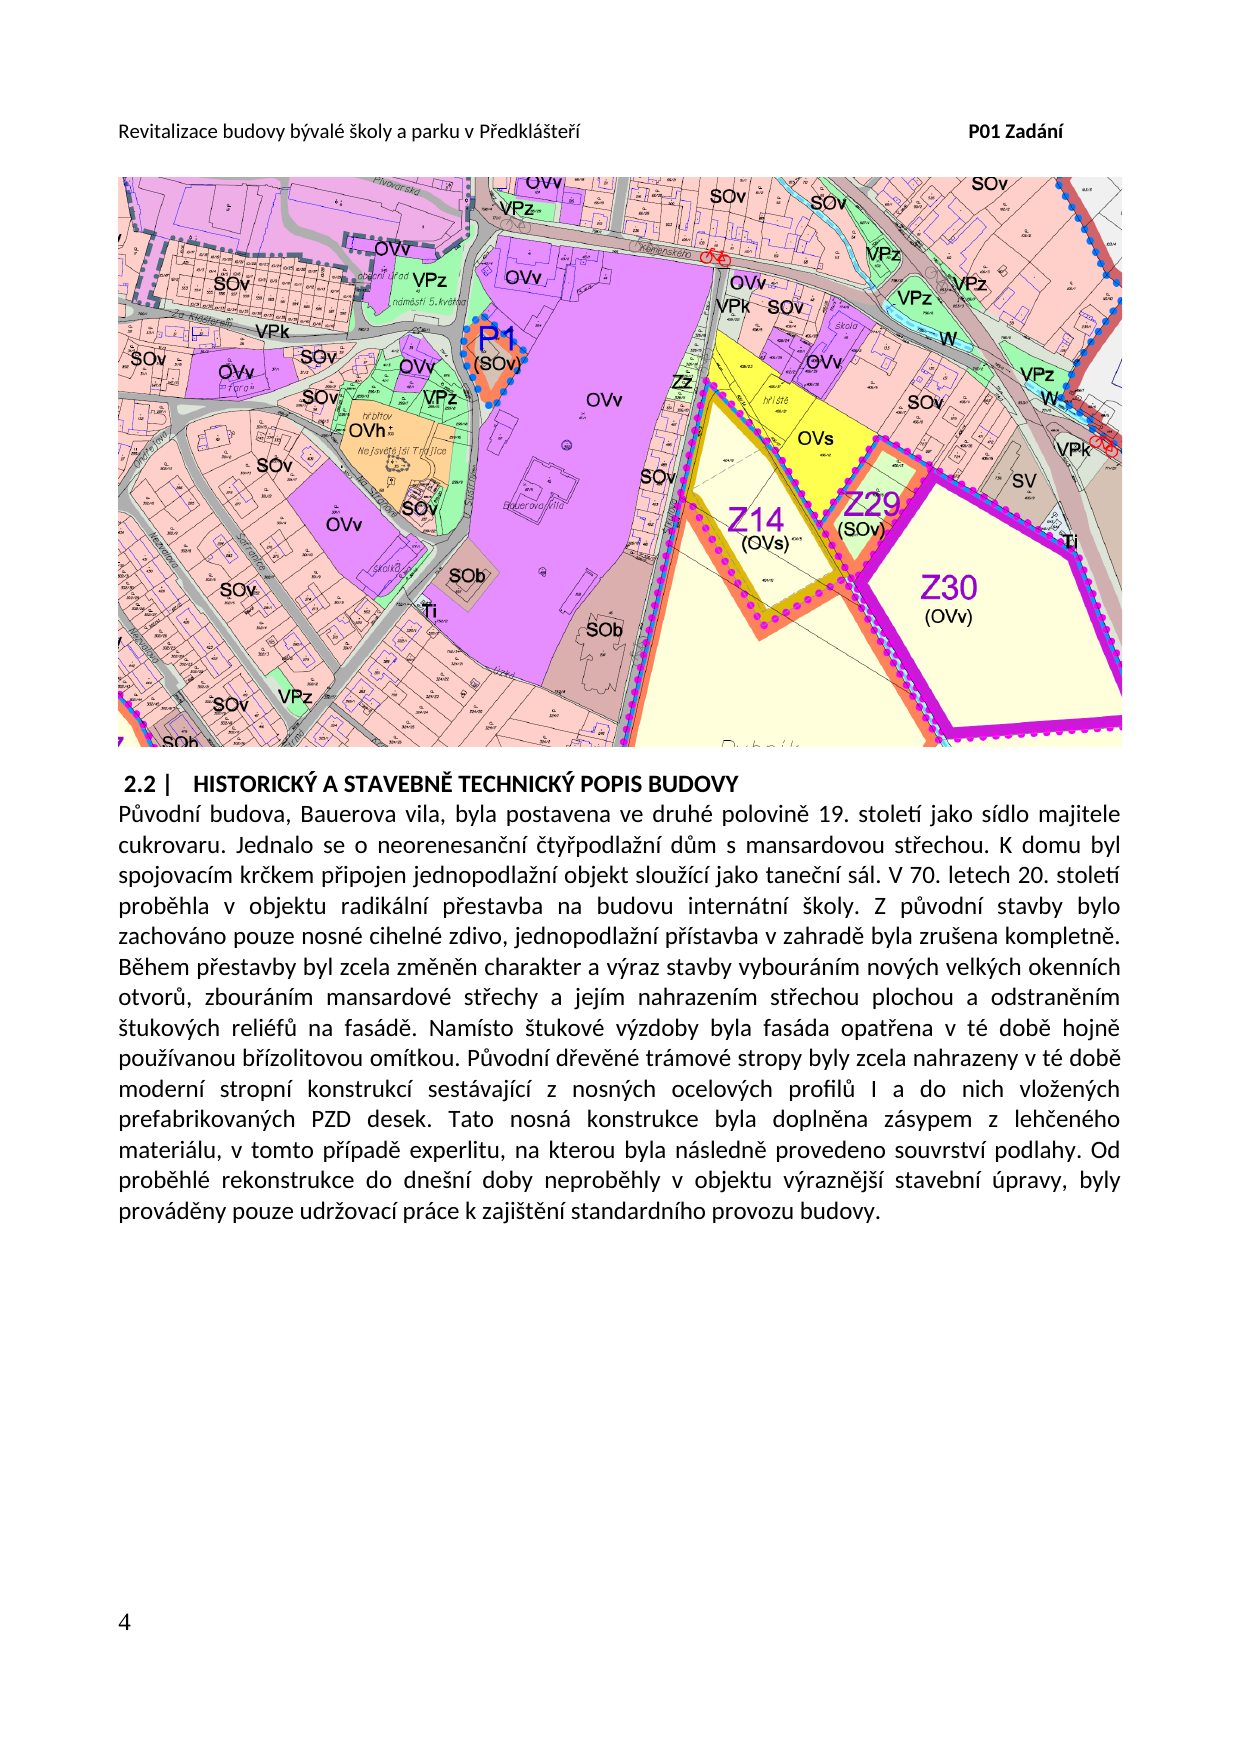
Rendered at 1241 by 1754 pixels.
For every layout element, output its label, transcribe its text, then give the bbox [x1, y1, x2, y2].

text Původní budova, Bauerova vila, byla postavena ve druhé polovině 19. století jako sídlo majitele cukrovaru. Jednalo se o neorenesanční čtyřpodlažní dům s mansardovou střechou. K domu byl spojovacím krčkem připojen jednopodlažní objekt sloužící jako taneční sál. V 70. letech 20. století proběhla v objektu radikální přestavba na budovu internátní školy. Z původní stavby bylo zachováno pouze nosné cihelné zdivo, jednopodlažní přístavba v zahradě byla zrušena kompletně. Během přestavby byl zcela změněn charakter a výraz stavby vybouráním nových velkých okenních otvorů, zbouráním mansardové střechy a jejím nahrazením střechou plochou a odstraněním štukových reliéfů na fasádě. Namísto štukové výzdoby byla fasáda opatřena v té době hojně používanou břízolitovou omítkou. Původní dřevěné trámové stropy byly zcela nahrazeny v té době moderní stropní konstrukcí sestávající z nosných ocelových profilů I a do nich vložených prefabrikovaných PZD desek. Tato nosná konstrukce byla doplněna zásypem z lehčeného materiálu, v tomto případě experlitu, na kterou byla následně provedeno souvrství podlahy. Od proběhlé rekonstrukce do dnešní doby neproběhly v objektu výraznější stavební úpravy, byly prováděny pouze udržovací práce k zajištění standardního provozu budovy. [118, 798, 1122, 1226]
subtitle HISTORICKÝ A STAVEBNĚ TECHNICKÝ POPIS BUDOVY [118, 768, 1122, 798]
picture [118, 177, 1123, 747]
